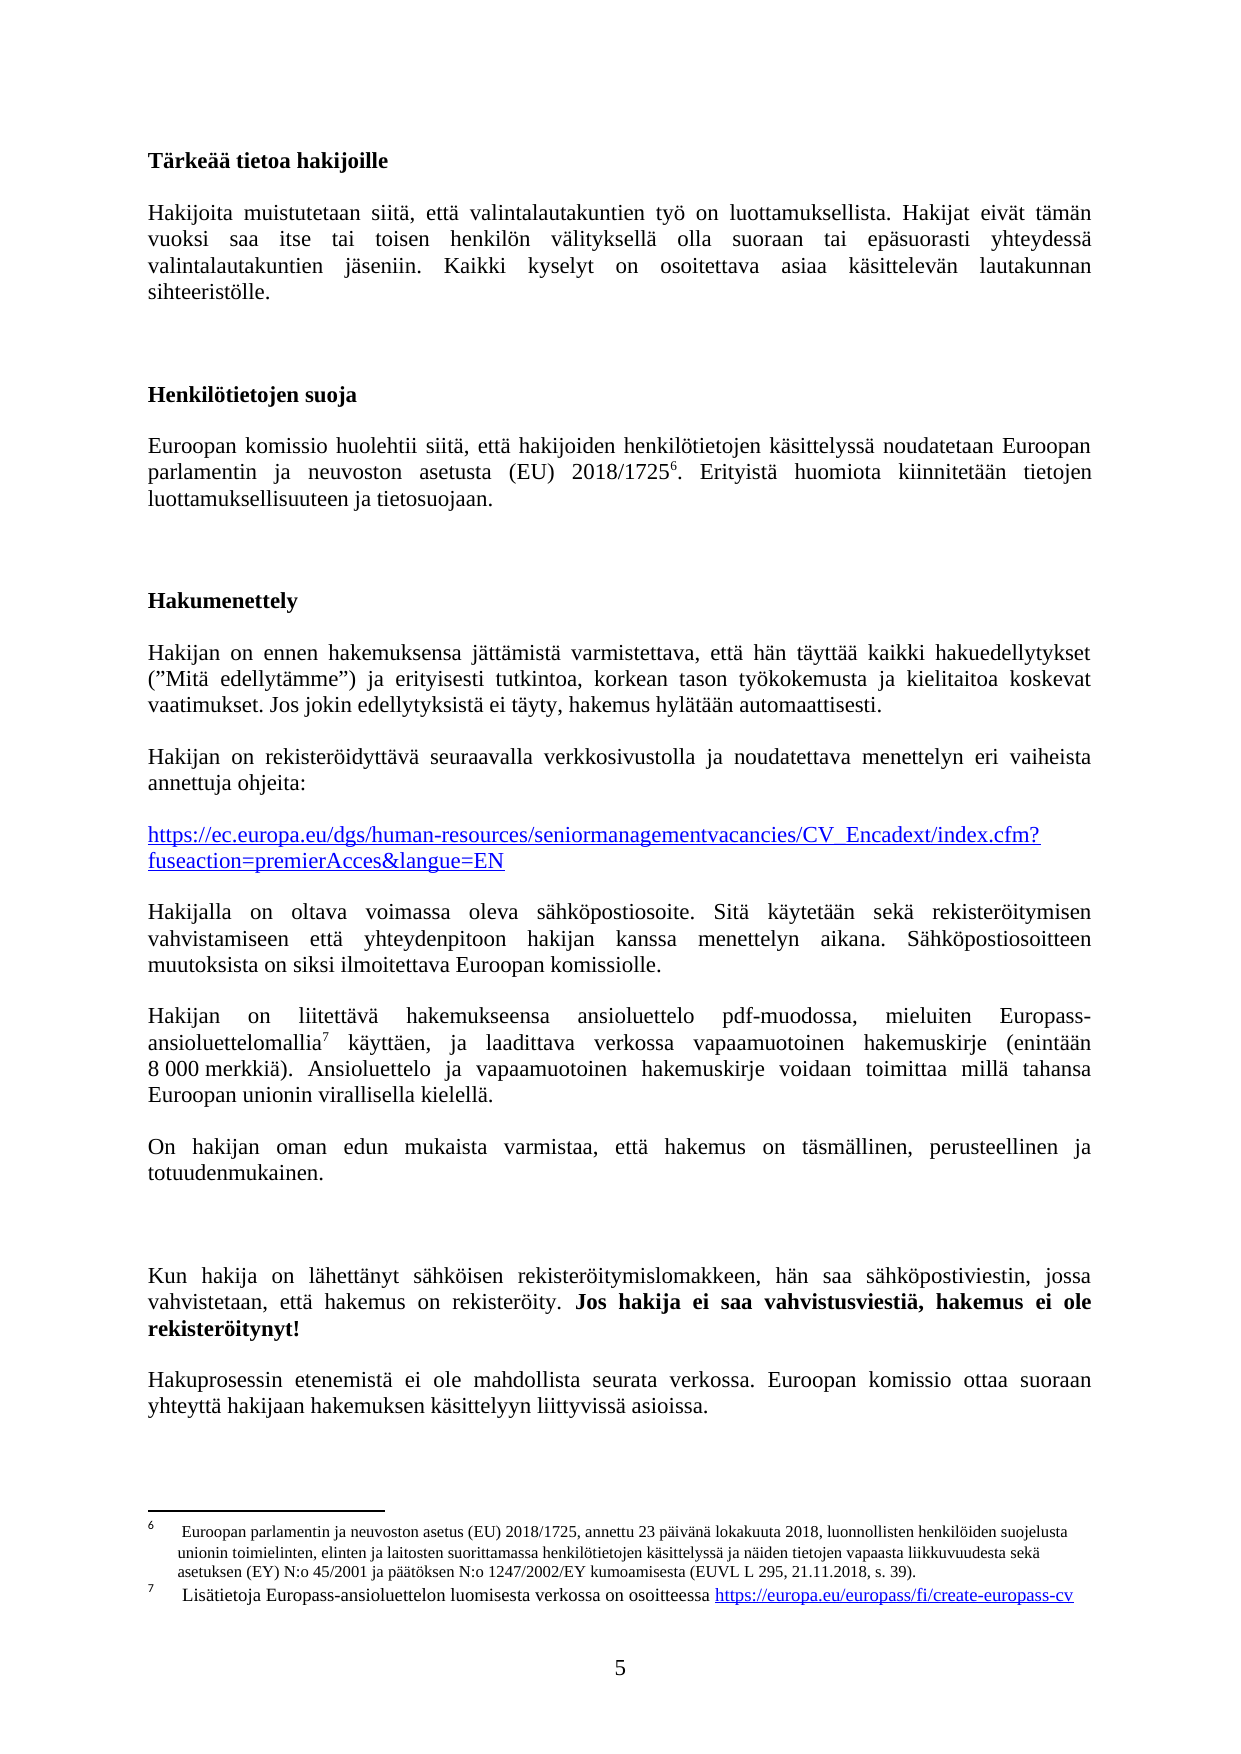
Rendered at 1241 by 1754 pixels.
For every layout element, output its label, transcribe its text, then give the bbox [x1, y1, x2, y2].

text Hakumenettely [148, 587, 1093, 614]
text Hakijalla on oltava voimassa oleva sähköpostiosoite. Sitä käytetään sekä rekisteröitymisen vahvistamiseen että yhteydenpitoon hakijan kanssa menettelyn aikana. Sähköpostiosoitteen muutoksista on siksi ilmoitettava Euroopan komissiolle. [148, 898, 1093, 977]
text On hakijan oman edun mukaista varmistaa, että hakemus on täsmällinen, perusteellinen ja totuudenmukainen. [148, 1133, 1093, 1186]
text Hakijoita muistutetaan siitä, että valintalautakuntien työ on luottamuksellista. Hakijat eivät tämän vuoksi saa itse tai toisen henkilön välityksellä olla suoraan tai epäsuorasti yhteydessä valintalautakuntien jäseniin. Kaikki kyselyt on osoitettava asiaa käsittelevän lautakunnan sihteeristölle. [148, 199, 1093, 304]
text Tärkeää tietoa hakijoille [148, 148, 1093, 174]
text https://ec.europa.eu/dgs/human-resources/seniormanagementvacancies/CV_Encadext/index.cfm?fuseaction=premierAcces&langue=EN [148, 821, 1093, 873]
text Hakijan on liitettävä hakemukseensa ansioluettelo pdf-muodossa, mieluiten Europass-ansioluettelomallia käyttäen, ja laadittava verkossa vapaamuotoinen hakemuskirje (enintään 8 000 merkkiä). Ansioluettelo ja vapaamuotoinen hakemuskirje voidaan toimittaa millä tahansa Euroopan unionin virallisella kielellä. [148, 1002, 1093, 1108]
text Henkilötietojen suoja [148, 381, 1093, 407]
text Hakijan on ennen hakemuksensa jättämistä varmistettava, että hän täyttää kaikki hakuedellytykset (”Mitä edellytämme”) ja erityisesti tutkintoa, korkean tason työkokemusta ja kielitaitoa koskevat vaatimukset. Jos jokin edellytyksistä ei täyty, hakemus hylätään automaattisesti. [148, 639, 1093, 718]
text Euroopan komissio huolehtii siitä, että hakijoiden henkilötietojen käsittelyssä noudatetaan Euroopan parlamentin ja neuvoston asetusta (EU) 2018/1725. Erityistä huomiota kiinnitetään tietojen luottamuksellisuuteen ja tietosuojaan. [148, 432, 1093, 511]
text Hakijan on rekisteröidyttävä seuraavalla verkkosivustolla ja noudatettava menettelyn eri vaiheista annettuja ohjeita: [148, 743, 1093, 796]
text Kun hakija on lähettänyt sähköisen rekisteröitymislomakkeen, hän saa sähköpostiviestin, jossa vahvistetaan, että hakemus on rekisteröity. Jos hakija ei saa vahvistusviestiä, hakemus ei ole rekisteröitynyt! [148, 1262, 1093, 1341]
text Hakuprosessin etenemistä ei ole mahdollista seurata verkossa. Euroopan komissio ottaa suoraan yhteyttä hakijaan hakemuksen käsittelyyn liittyvissä asioissa. [148, 1366, 1093, 1419]
